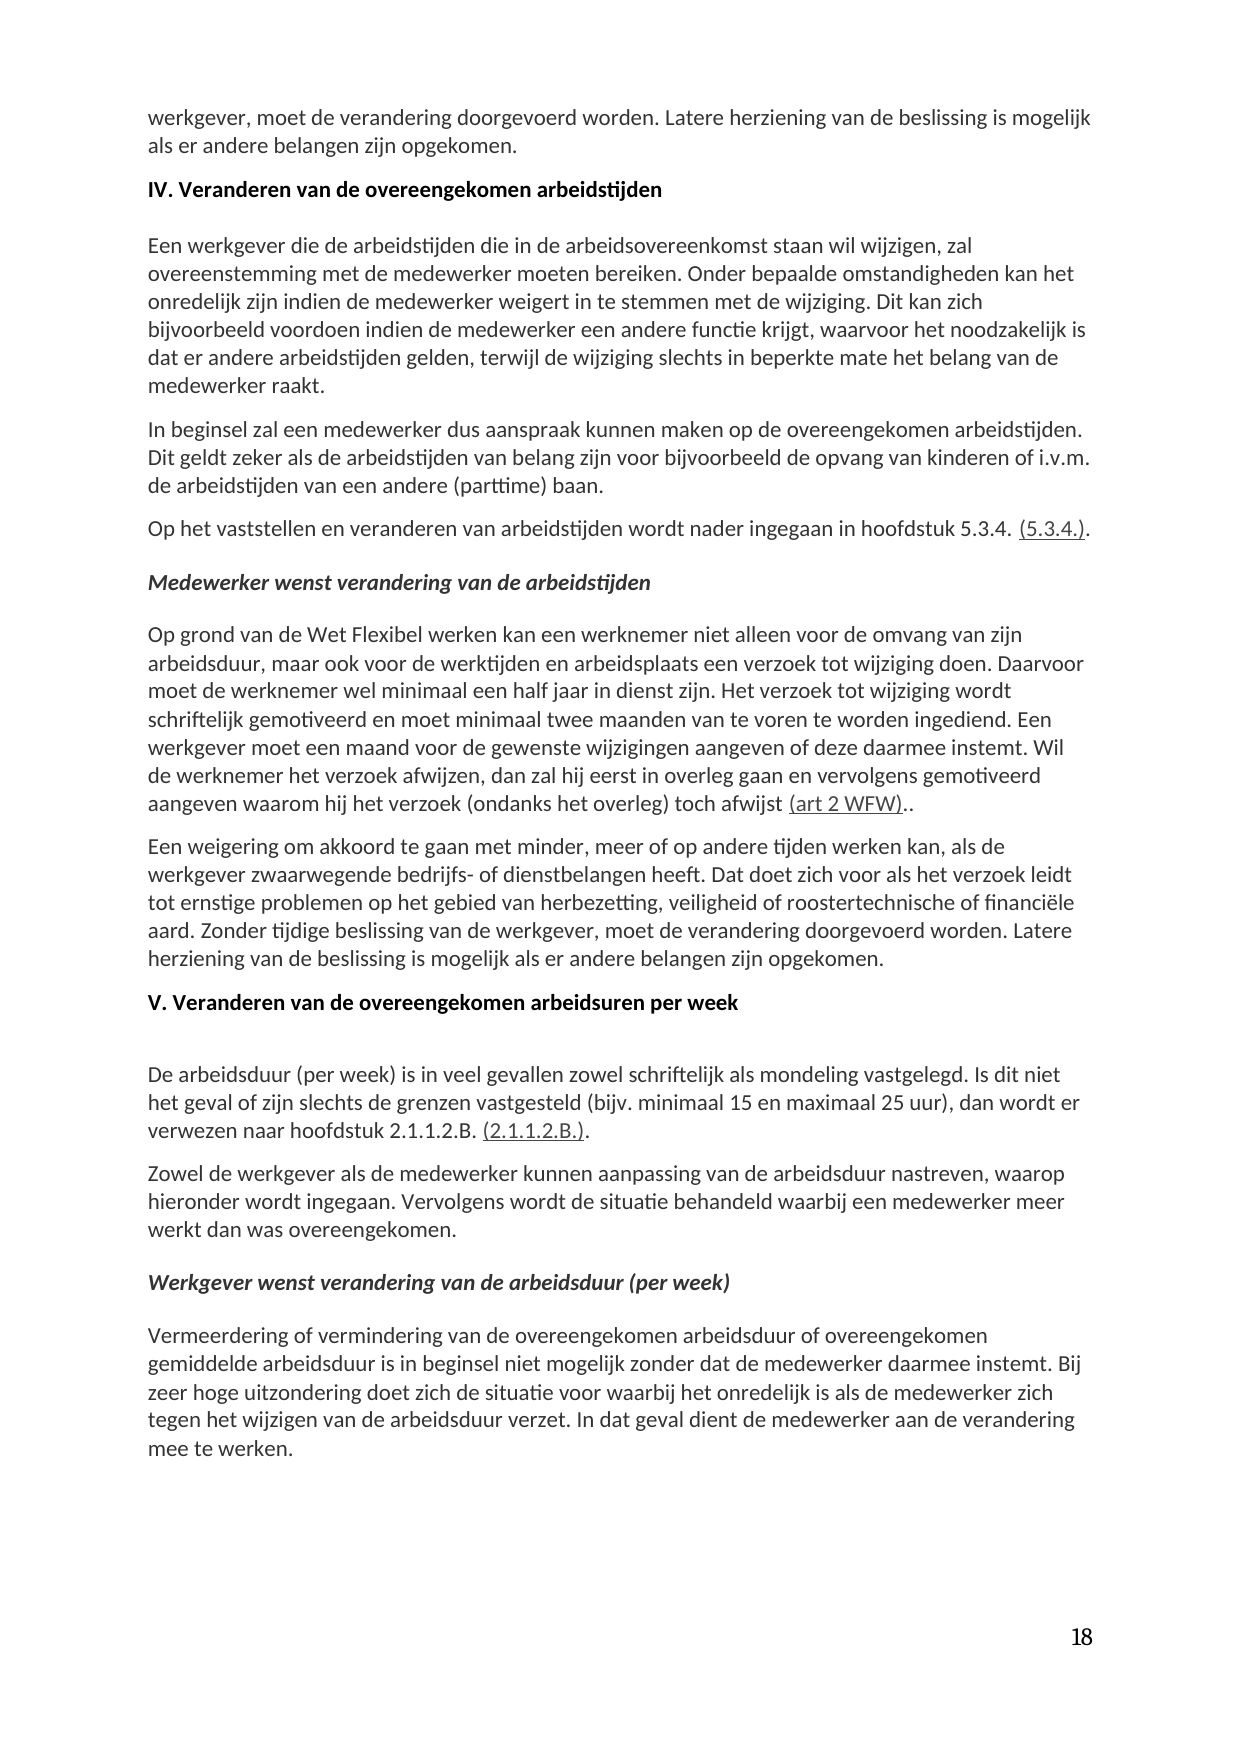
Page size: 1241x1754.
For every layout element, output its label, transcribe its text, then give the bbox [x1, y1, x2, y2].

text De arbeidsduur (per week) is in veel gevallen zowel schriftelijk als mondeling vastgelegd. Is dit niet het geval of zijn slechts de grenzen vastgesteld (bijv. minimaal 15 en maximaal 25 uur), dan wordt er verwezen naar hoofdstuk 2.1.1.2.B. (2.1.1.2.B.). [148, 1060, 1093, 1144]
text Een weigering om akkoord te gaan met minder, meer of op andere tijden werken kan, als de werkgever zwaarwegende bedrijfs- of dienstbelangen heeft. Dat doet zich voor als het verzoek leidt tot ernstige problemen op het gebied van herbezetting, veiligheid of roostertechnische of financiële aard. Zonder tijdige beslissing van de werkgever, moet de verandering doorgevoerd worden. Latere herziening van de beslissing is mogelijk als er andere belangen zijn opgekomen. [148, 832, 1093, 972]
text IV. Veranderen van de overeengekomen arbeidstijden [148, 175, 1093, 203]
text Op grond van de Wet Flexibel werken kan een werknemer niet alleen voor de omvang van zijn arbeidsduur, maar ook voor de werktijden en arbeidsplaats een verzoek tot wijziging doen. Daarvoor moet de werknemer wel minimaal een half jaar in dienst zijn. Het verzoek tot wijziging wordt schriftelijk gemotiveerd en moet minimaal twee maanden van te voren te worden ingediend. Een werkgever moet een maand voor de gewenste wijzigingen aangeven of deze daarmee instemt. Wil de werknemer het verzoek afwijzen, dan zal hij eerst in overleg gaan en vervolgens gemotiveerd aangeven waarom hij het verzoek (ondanks het overleg) toch afwijst (art 2 WFW).. [148, 621, 1093, 817]
text Vermeerdering of vermindering van de overeengekomen arbeidsduur of overeengekomen gemiddelde arbeidsduur is in beginsel niet mogelijk zonder dat de medewerker daarmee instemt. Bij zeer hoge uitzondering doet zich de situatie voor waarbij het onredelijk is als de medewerker zich tegen het wijzigen van de arbeidsduur verzet. In dat geval dient de medewerker aan de verandering mee te werken. [148, 1322, 1093, 1462]
subtitle Werkgever wenst verandering van de arbeidsduur (per week) [148, 1268, 1093, 1297]
text Een werkgever die de arbeidstijden die in de arbeidsovereenkomst staan wil wijzigen, zal overeenstemming met de medewerker moeten bereiken. Onder bepaalde omstandigheden kan het onredelijk zijn indien de medewerker weigert in te stemmen met de wijziging. Dit kan zich bijvoorbeeld voordoen indien de medewerker een andere functie krijgt, waarvoor het noodzakelijk is dat er andere arbeidstijden gelden, terwijl de wijziging slechts in beperkte mate het belang van de medewerker raakt. [148, 231, 1093, 399]
text V. Veranderen van de overeengekomen arbeidsuren per week [148, 988, 1093, 1016]
text Op het vaststellen en veranderen van arbeidstijden wordt nader ingegaan in hoofdstuk 5.3.4. (5.3.4.). [148, 514, 1093, 543]
text Zowel de werkgever als de medewerker kunnen aanpassing van de arbeidsduur nastreven, waarop hieronder wordt ingegaan. Vervolgens wordt de situatie behandeld waarbij een medewerker meer werkt dan was overeengekomen. [148, 1159, 1093, 1243]
subtitle Medewerker wenst verandering van de arbeidstijden [148, 568, 1093, 596]
text In beginsel zal een medewerker dus aanspraak kunnen maken op de overeengekomen arbeidstijden. Dit geldt zeker als de arbeidstijden van belang zijn voor bijvoorbeeld de opvang van kinderen of i.v.m. de arbeidstijden van een andere (parttime) baan. [148, 415, 1093, 499]
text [148, 103, 1093, 159]
